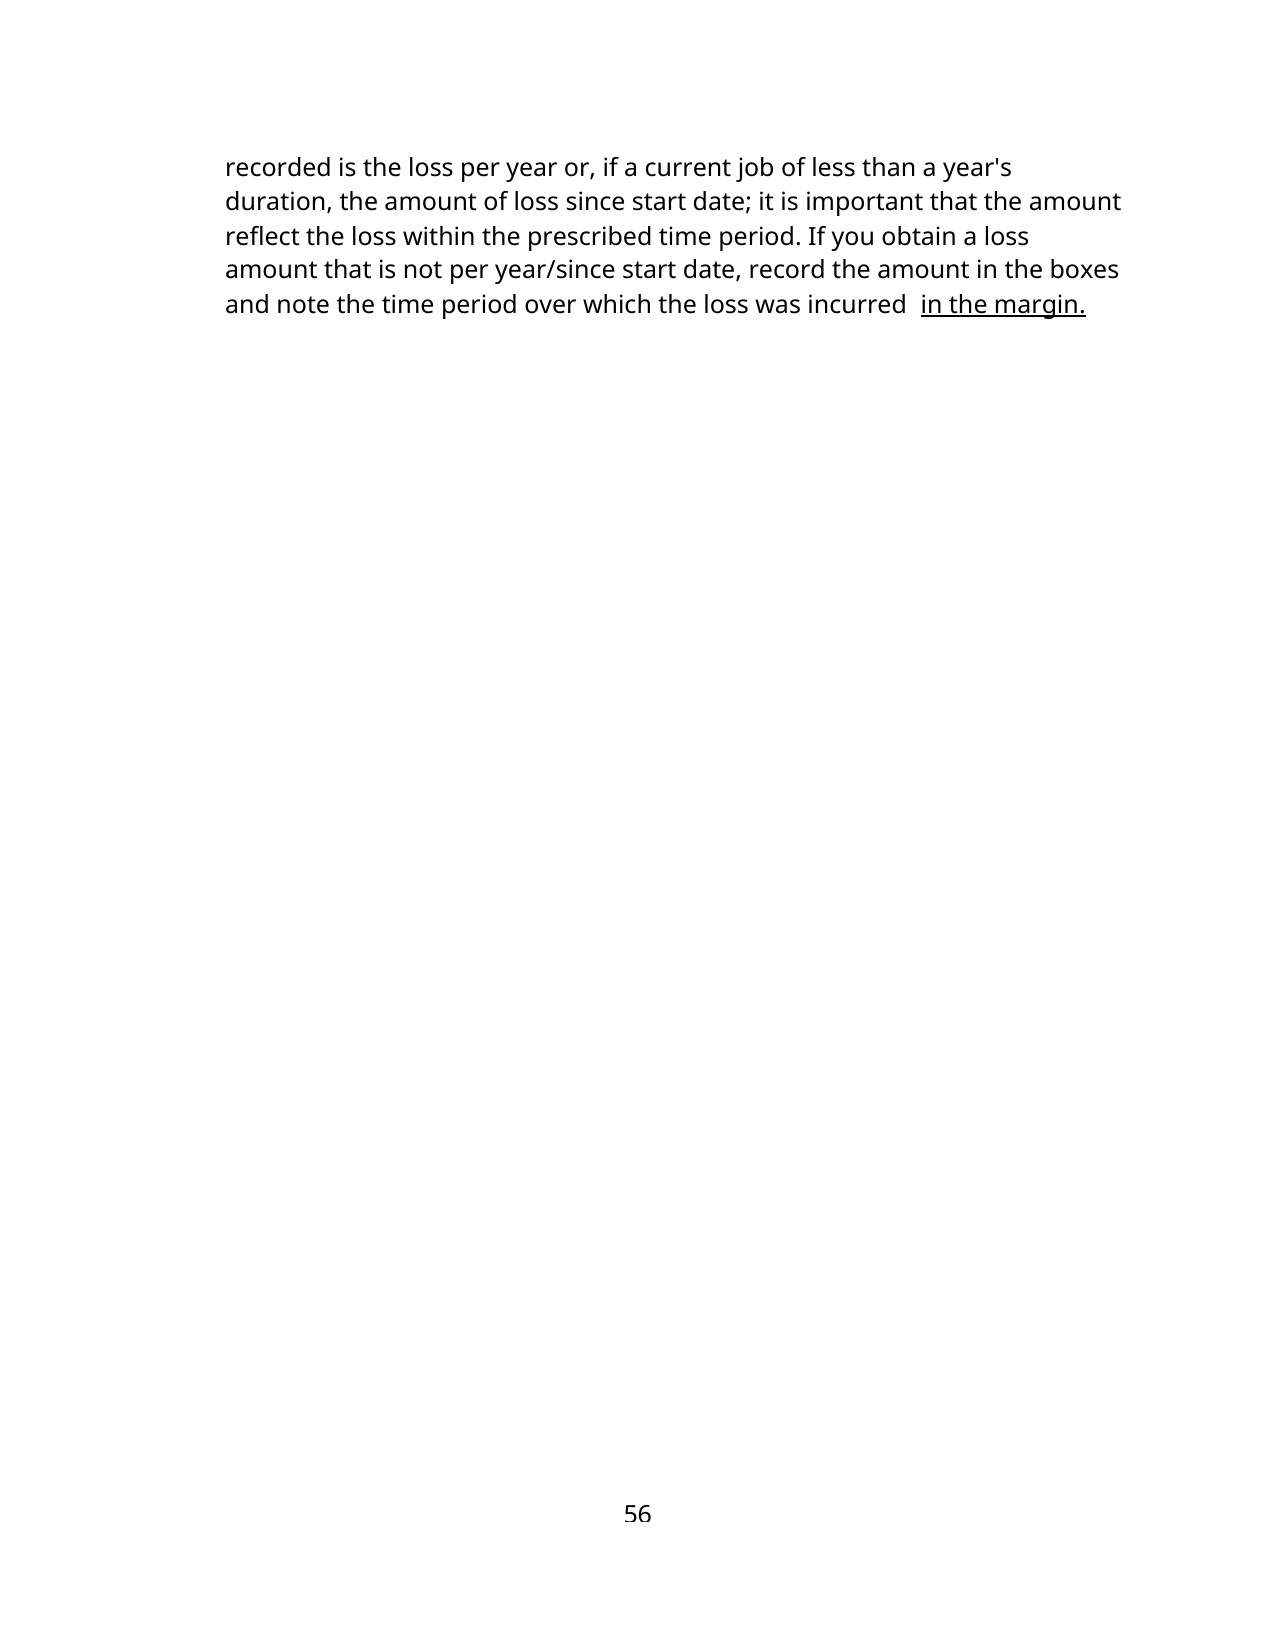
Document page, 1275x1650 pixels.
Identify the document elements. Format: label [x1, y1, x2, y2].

text [150, 150, 1125, 320]
